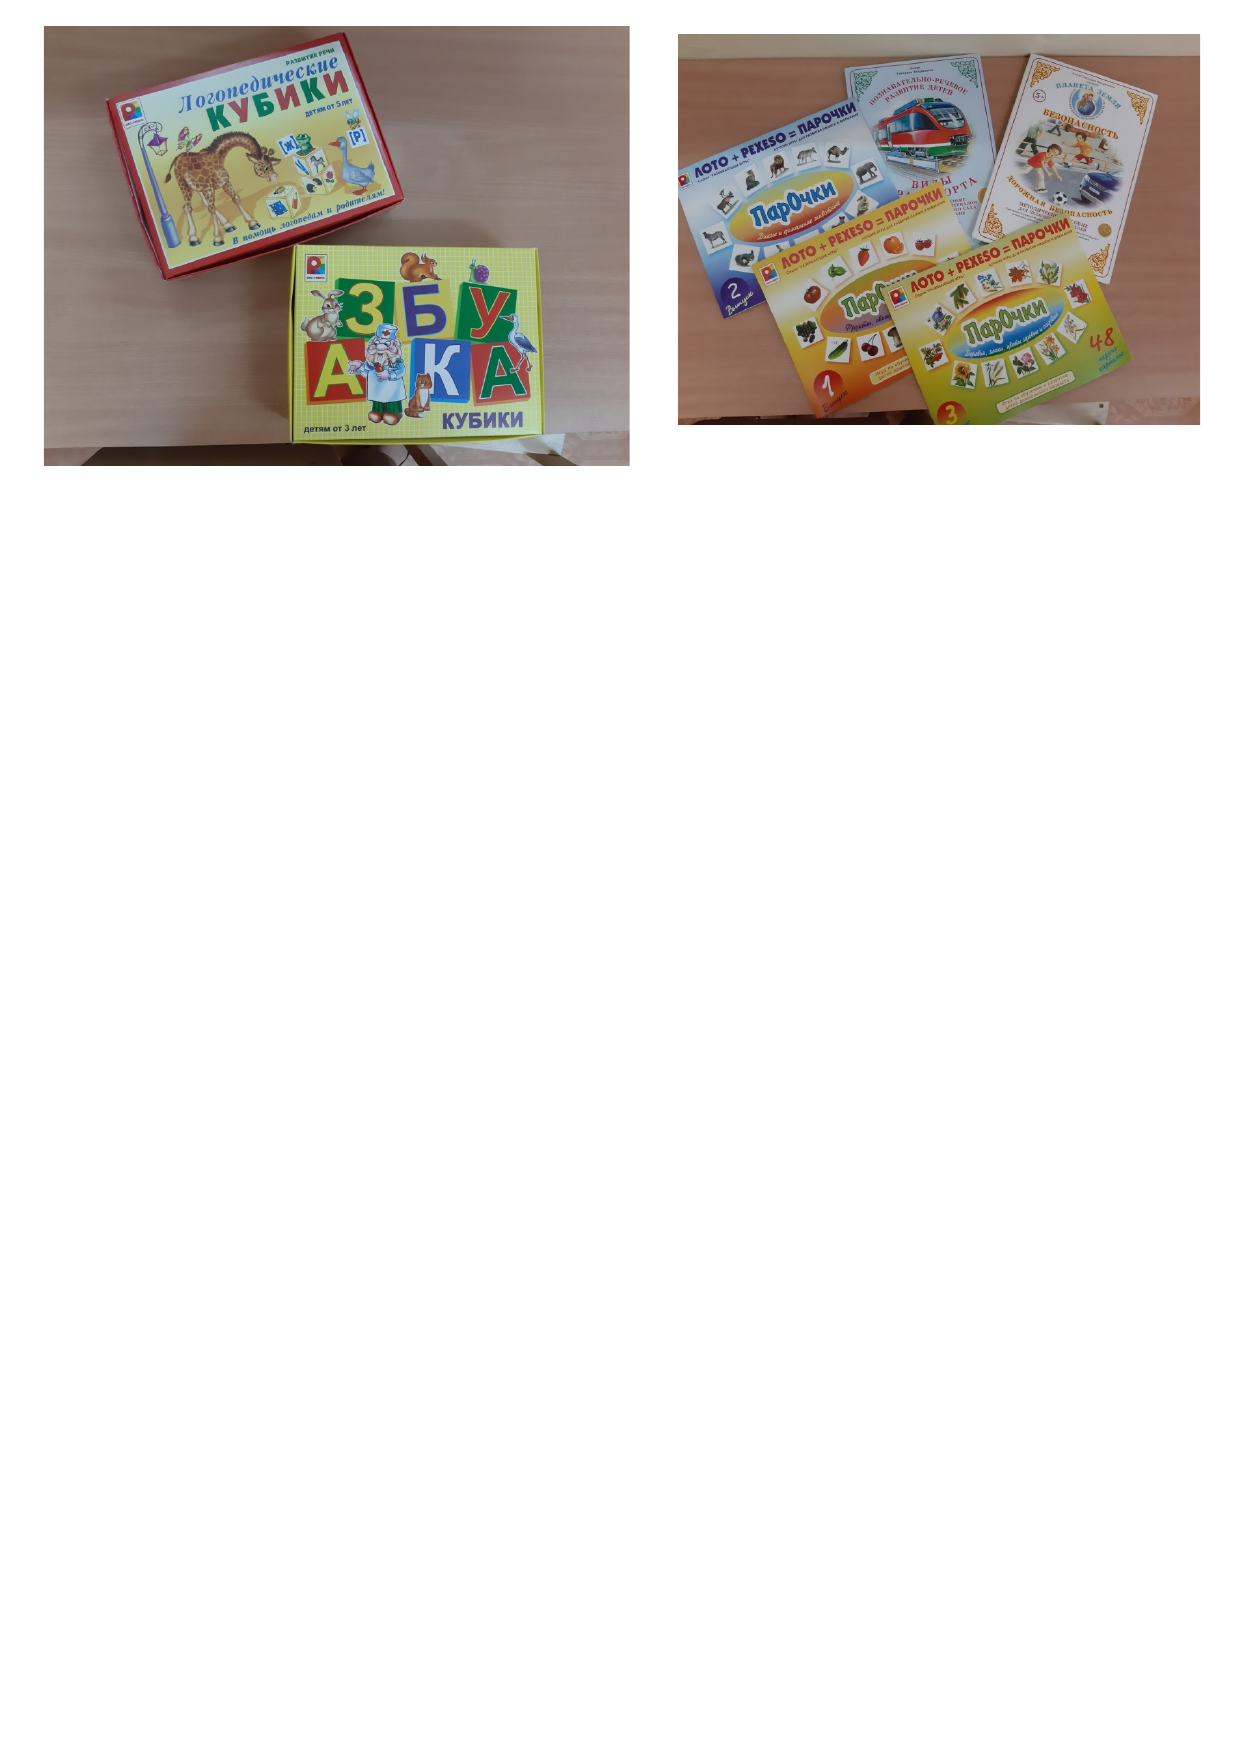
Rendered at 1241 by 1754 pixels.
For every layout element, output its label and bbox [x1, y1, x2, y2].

picture [678, 34, 1200, 425]
picture [43, 26, 630, 466]
